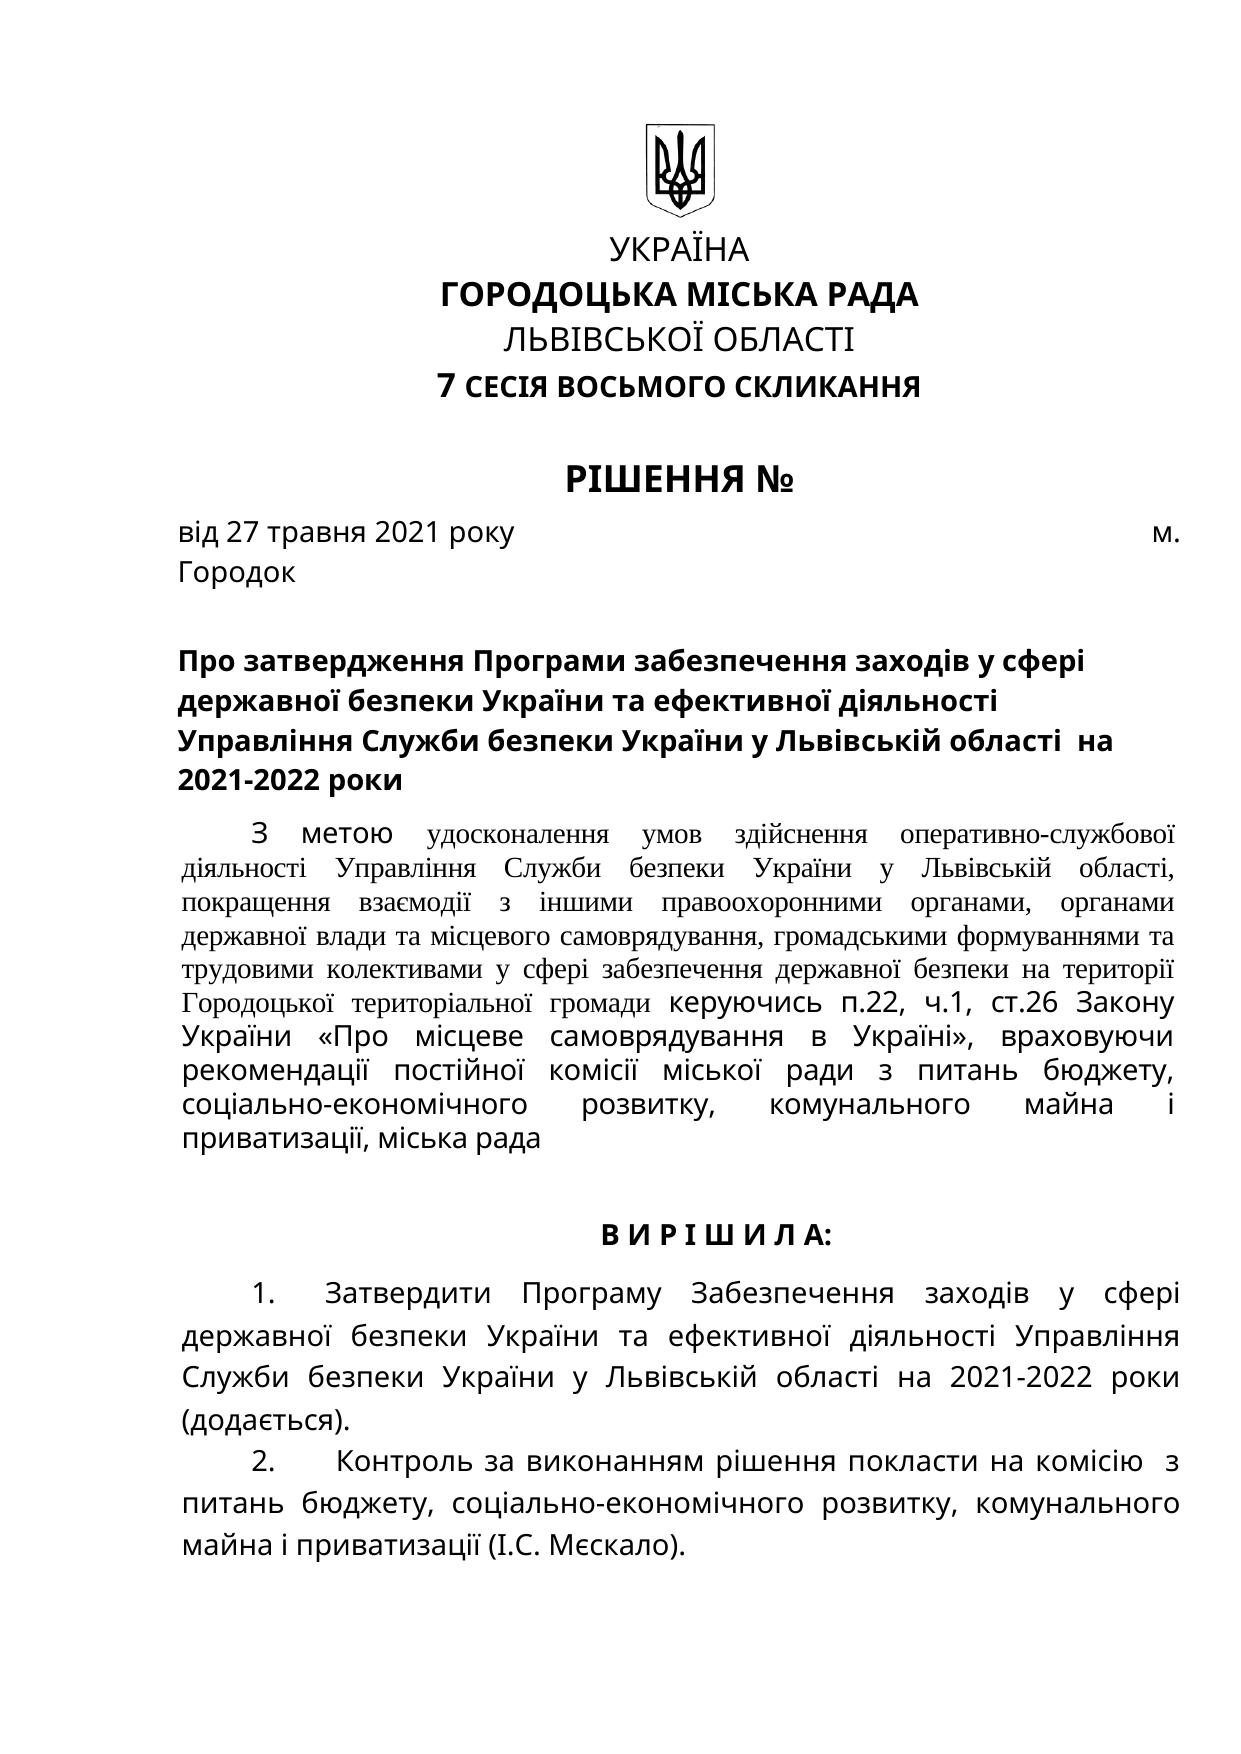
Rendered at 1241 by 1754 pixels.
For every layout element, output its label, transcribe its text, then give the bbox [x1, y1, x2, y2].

text УКРАЇНА [177, 225, 1181, 271]
text ЛЬВІВСЬКОЇ ОБЛАСТІ [177, 316, 1181, 362]
picture [633, 118, 726, 222]
list Затвердити Програму Забезпечення заходів у сфері державної безпеки України та ефективної діяльності Управління Служби безпеки України у Львівській області на 2021-2022 роки (додається). [181, 1273, 1181, 1438]
text РІШЕННЯ № [177, 453, 1181, 504]
text 7 сесія восьмого скликання [177, 362, 1181, 407]
list Контроль за виконанням рішення покласти на комісію з питань бюджету, соціально-економічного розвитку, комунального майна і приватизації (І.С. Мєскало). [181, 1441, 1181, 1564]
text В И Р І Ш И Л А: [181, 1214, 1181, 1254]
text ГОРОДОЦЬКА МІСЬКА РАДА [177, 271, 1181, 316]
text Про затвердження Програми забезпечення заходів у сфері державної безпеки України та ефективної діяльності Управління Служби безпеки України у Львівській області на 2021-2022 роки [177, 641, 1181, 799]
text від 27 травня 2021 року м. Городок [177, 511, 1181, 591]
text З метою удосконалення умов здійснення оперативно-службової діяльності Управління Служби безпеки України у Львівській області, покращення взаємодії з іншими правоохоронними органами, органами державної влади та місцевого самоврядування, громадськими формуваннями та трудовими колективами у сфері забезпечення державної безпеки на території Городоцької територіальної громади керуючись п.22, ч.1, ст.26 Закону України «Про місцеве самоврядування в Україні», враховуючи рекомендації постійної комісії міської ради з питань бюджету, соціально-економічного розвитку, комунального майна і приватизації, міська рада [181, 816, 1175, 1156]
